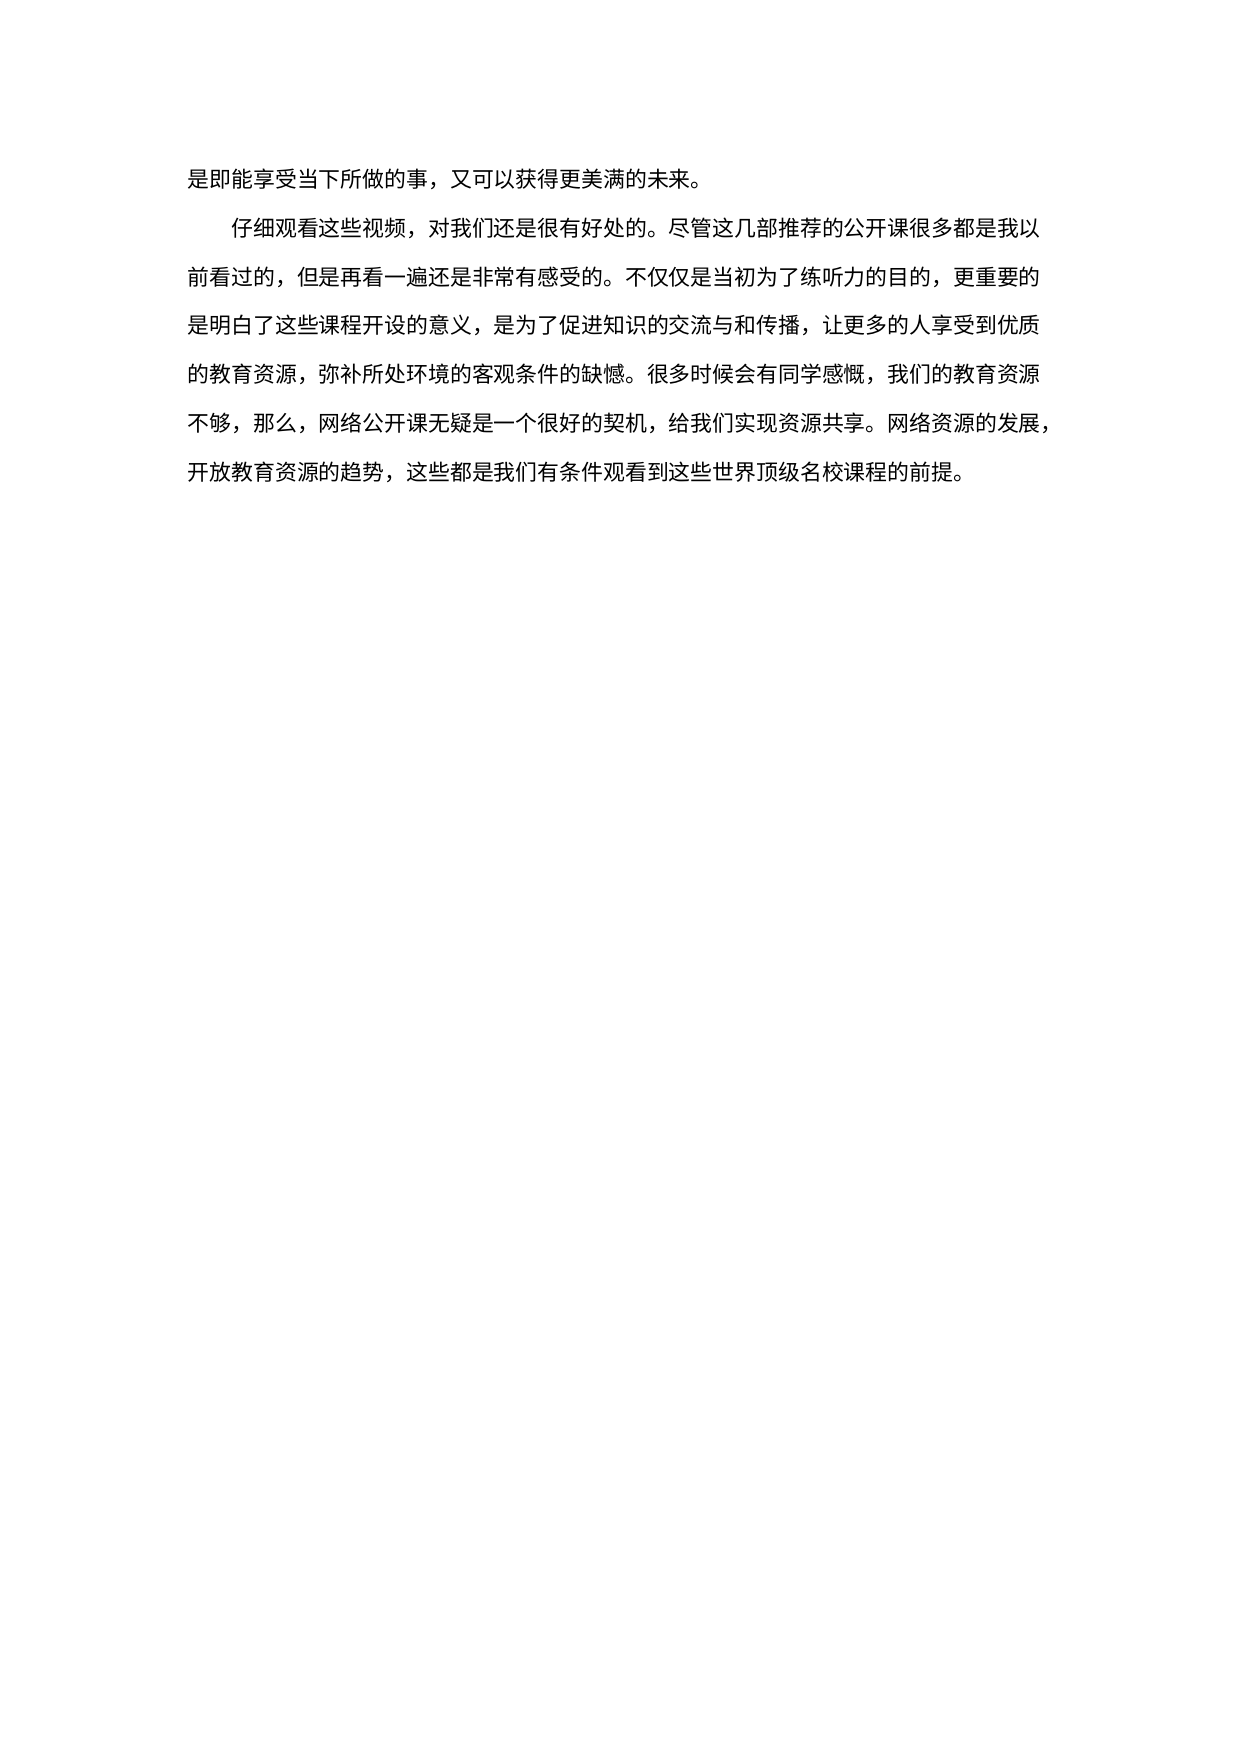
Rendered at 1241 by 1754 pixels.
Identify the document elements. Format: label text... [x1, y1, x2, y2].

text 仔细观看这些视频，对我们还是很有好处的。尽管这几部推荐的公开课很多都是我以前看过的，但是再看一遍还是非常有感受的。不仅仅是当初为了练听力的目的，更重要的是明白了这些课程开设的意义，是为了促进知识的交流与和传播，让更多的人享受到优质的教育资源，弥补所处环境的客观条件的缺憾。很多时候会有同学感慨，我们的教育资源不够，那么，网络公开课无疑是一个很好的契机，给我们实现资源共享。网络资源的发展，开放教育资源的趋势，这些都是我们有条件观看到这些世界顶级名校课程的前提。 [187, 210, 1053, 487]
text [187, 162, 1053, 194]
